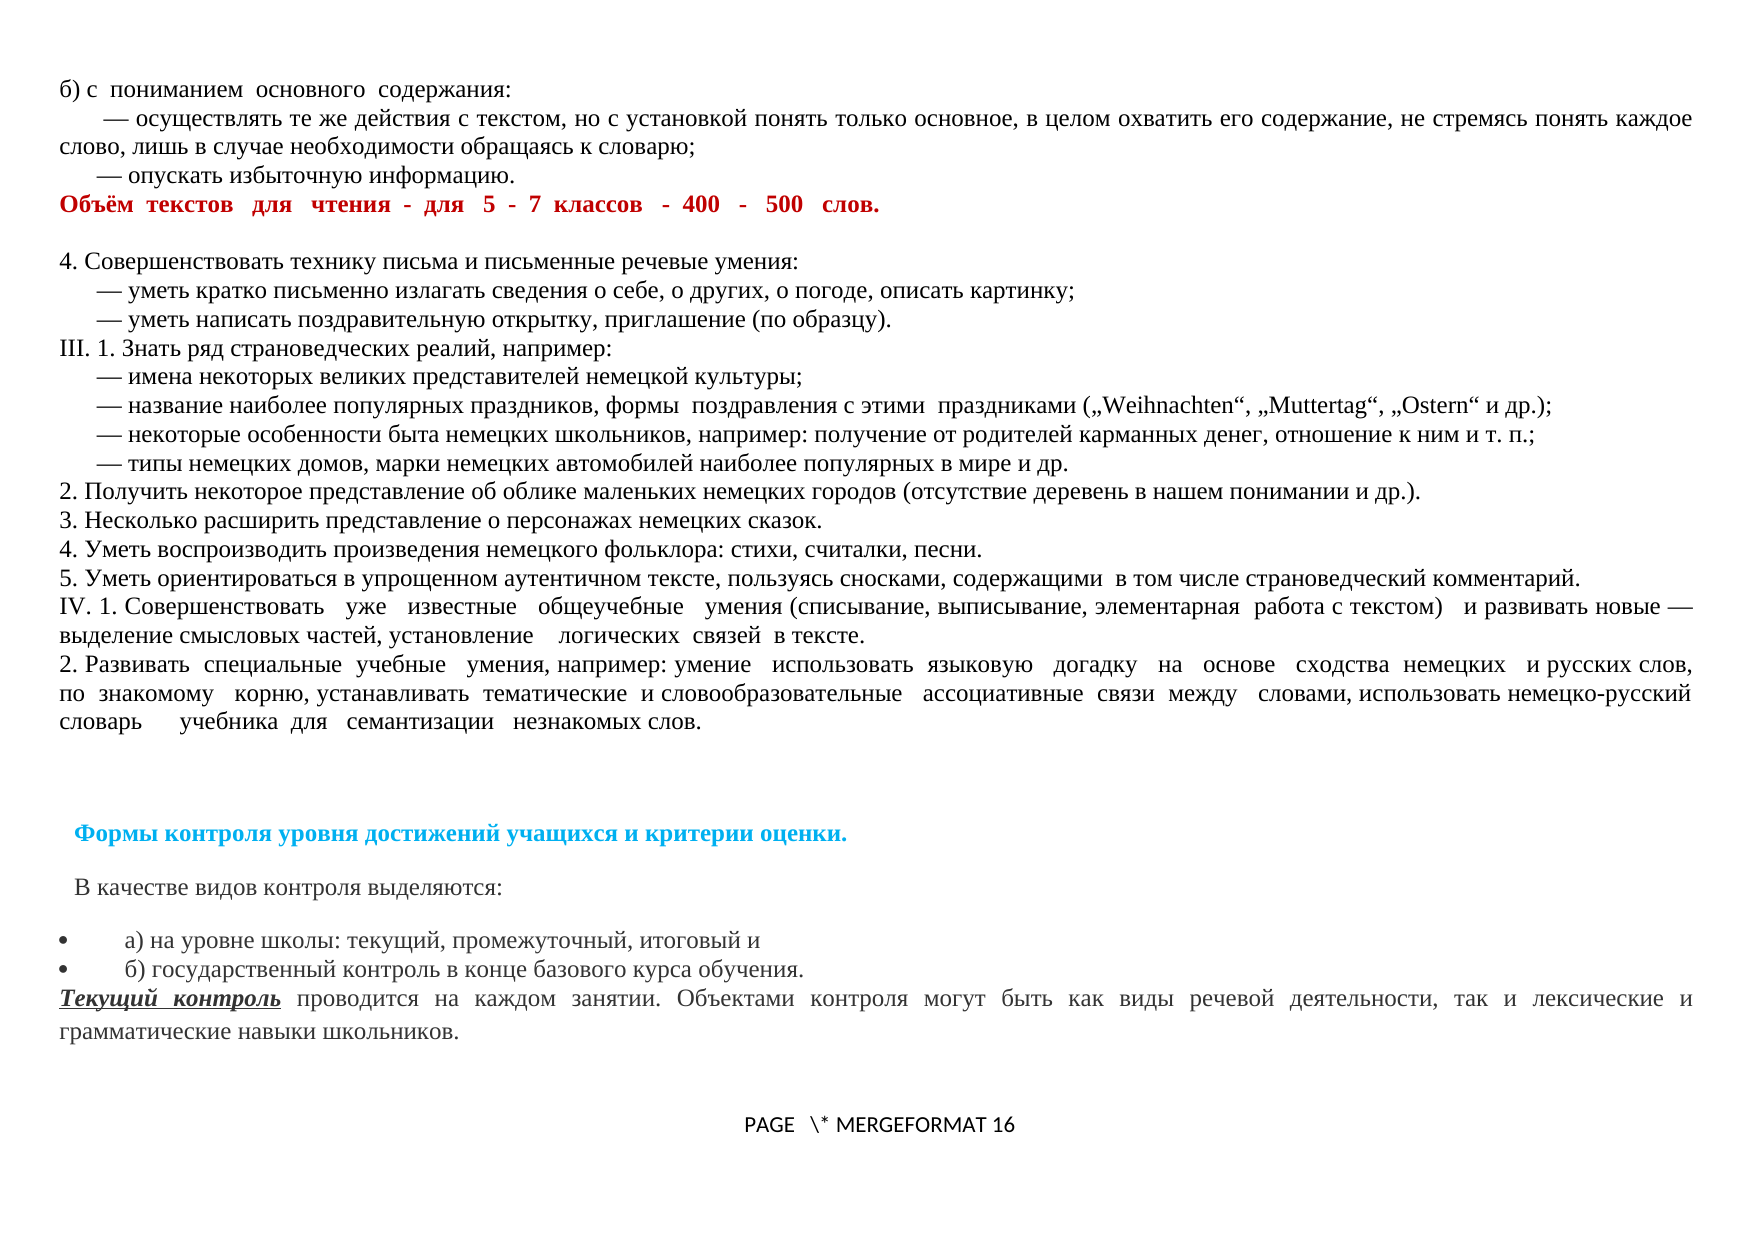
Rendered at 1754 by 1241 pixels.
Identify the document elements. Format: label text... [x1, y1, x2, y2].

list б) государственный контроль в конце базового курса обучения. [59, 954, 1695, 983]
text 4. Уметь воспроизводить произведения немецкого фольклора: стихи, считалки, песни. [59, 534, 1695, 563]
text Текущий контроль проводится на каждом занятии. Объектами контроля могут быть как виды речевой деятельности, так и лексические и грамматические навыки школьников. [59, 983, 1695, 1045]
text 4. Совершенствовать технику письма и письменные речевые умения: [59, 246, 1695, 275]
text б) с пониманием основного содержания: [59, 74, 1695, 103]
text 2. Развивать специальные учебные умения, например: умение использовать языковую догадку на основе сходства немецких и русских слов, по знакомому корню, устанавливать тематические и словообразовательные ассоциативные связи между словами, использовать немецко-русский словарь учебника для семантизации незнакомых слов. [59, 649, 1695, 735]
text — осуществлять те же действия с текстом, но с установкой понять только основное, в целом охватить его содержание, не стремясь понять каждое слово, лишь в случае необходимости обращаясь к словарю; [59, 103, 1695, 160]
text — типы немецких домов, марки немецких автомобилей наиболее популярных в мире и др. [59, 448, 1695, 476]
text В качестве видов контроля выделяются: [74, 872, 1695, 900]
text — имена некоторых великих представителей немецкой культуры; [59, 361, 1695, 390]
text — уметь написать поздравительную открытку, приглашение (по образцу). [59, 304, 1695, 333]
text — название наиболее популярных праздников, формы поздравления с этими праздниками („Weihnachten“, „Muttertag“, „Ostern“ и др.); [59, 390, 1695, 419]
text — опускать избыточную информацию. [59, 160, 1695, 189]
text — уметь кратко письменно излагать сведения о себе, о других, о погоде, описать картинку; [59, 275, 1695, 304]
text 2. Получить некоторое представление об облике маленьких немецких городов (отсутствие деревень в нашем понимании и др.). [59, 476, 1695, 505]
text IV. 1. Совершенствовать уже известные общеучебные умения (списывание, выписывание, элементарная работа с текстом) и развивать новые — выделение смысловых частей, установление логических связей в тексте. [59, 591, 1695, 649]
text Формы контроля уровня достижений учащихся и критерии оценки. [74, 818, 1695, 846]
text 5. Уметь ориентироваться в упрощенном аутентичном тексте, пользуясь сносками, содержащими в том числе страноведческий комментарий. [59, 563, 1695, 591]
text 3. Несколько расширить представление о персонажах немецких сказок. [59, 505, 1695, 534]
list а) на уровне школы: текущий, промежуточный, итоговый и [59, 925, 1695, 954]
text Объём текстов для чтения - для 5 - 7 классов - 400 - 500 слов. [59, 189, 1695, 218]
text III. 1. Знать ряд страноведческих реалий, например: [59, 333, 1695, 361]
text — некоторые особенности быта немецких школьников, например: получение от родителей карманных денег, отношение к ним и т. п.; [59, 419, 1695, 448]
